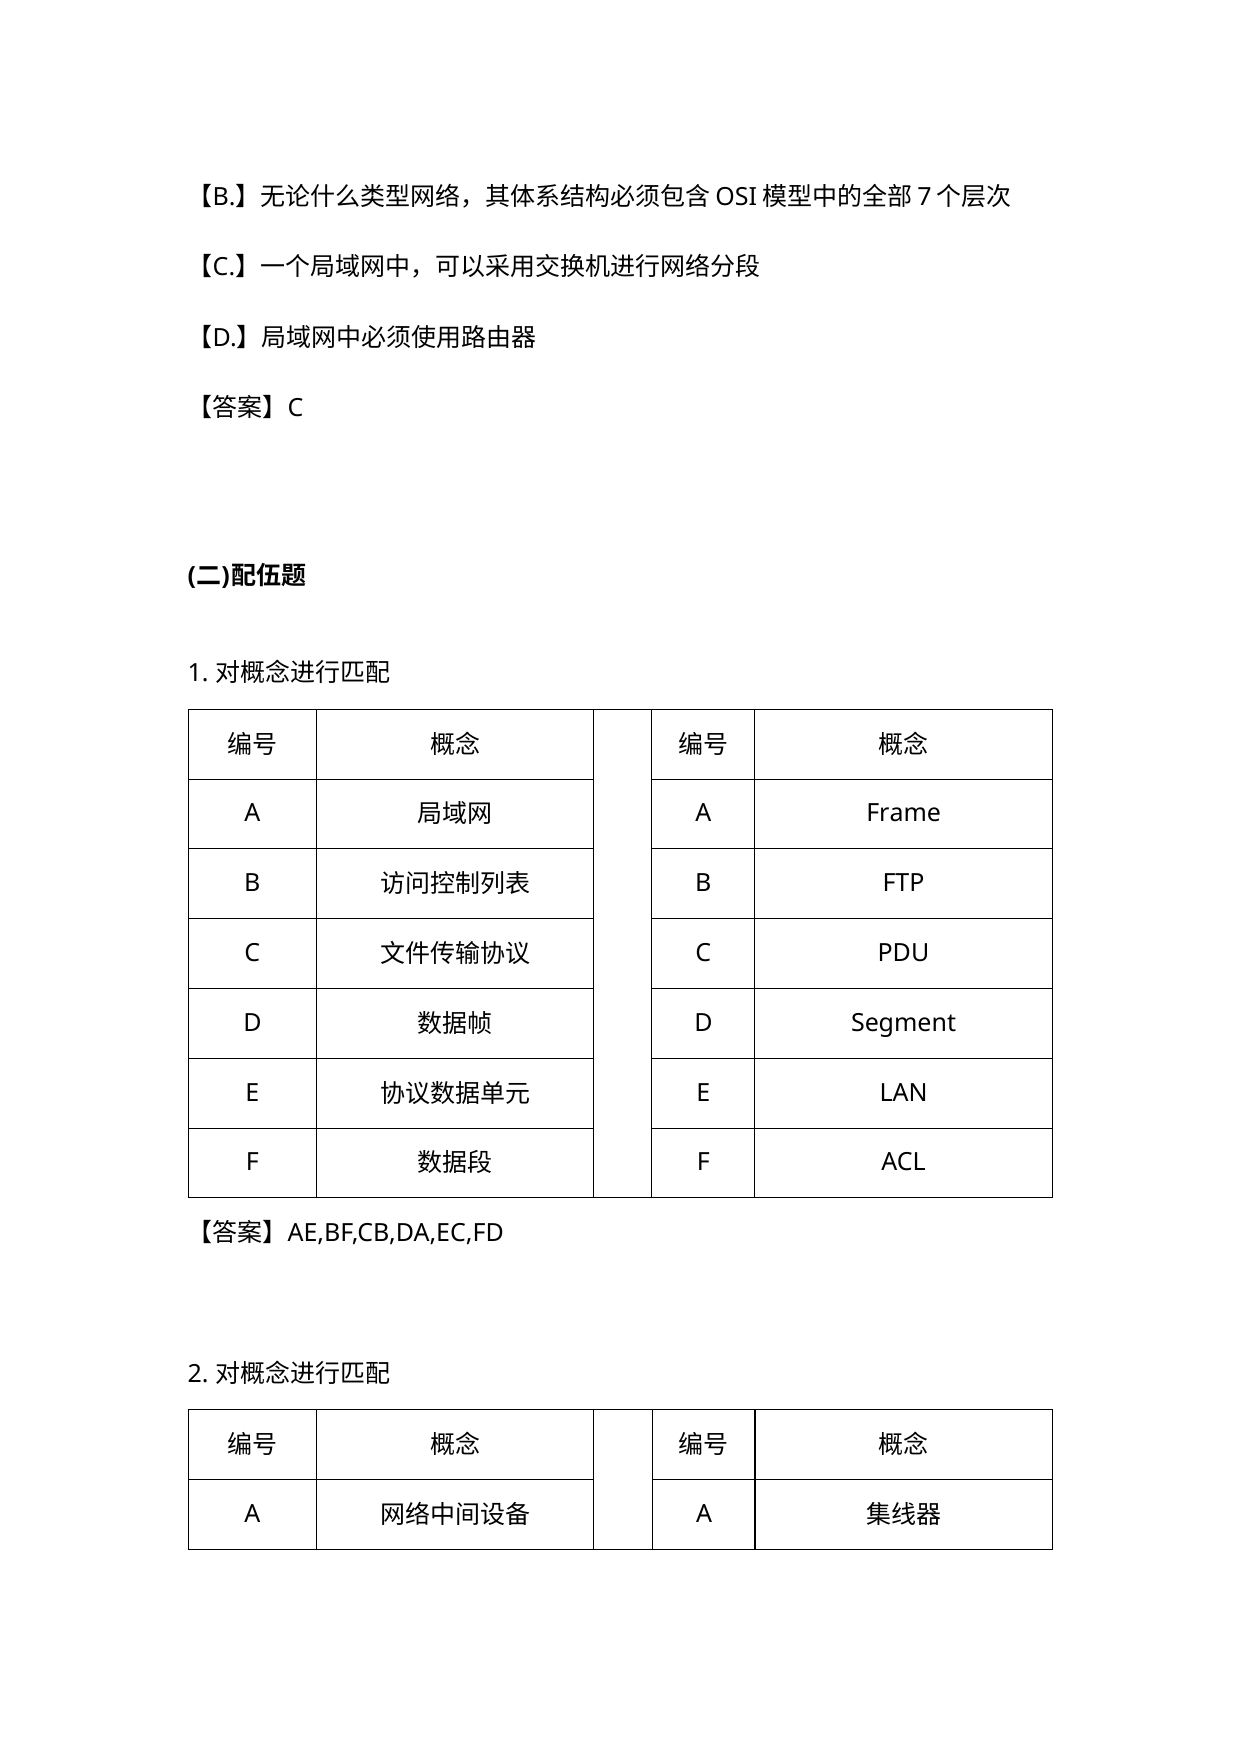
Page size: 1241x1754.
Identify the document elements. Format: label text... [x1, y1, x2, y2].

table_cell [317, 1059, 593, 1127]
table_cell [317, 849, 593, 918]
text 【答案】AE,BF,CB,DA,EC,FD [187, 1198, 1053, 1263]
text 【D.】局域网中必须使用路由器 [187, 303, 1053, 368]
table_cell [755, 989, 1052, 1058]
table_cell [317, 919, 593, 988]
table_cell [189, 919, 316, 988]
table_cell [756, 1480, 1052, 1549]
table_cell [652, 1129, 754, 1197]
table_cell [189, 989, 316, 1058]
text 【答案】C [187, 373, 1053, 438]
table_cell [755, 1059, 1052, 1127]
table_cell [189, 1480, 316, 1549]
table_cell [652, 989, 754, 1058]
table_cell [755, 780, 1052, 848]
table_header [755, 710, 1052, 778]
text 【C.】一个局域网中，可以采用交换机进行网络分段 [187, 232, 1053, 297]
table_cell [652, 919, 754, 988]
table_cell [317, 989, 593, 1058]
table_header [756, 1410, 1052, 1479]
text 【B.】无论什么类型网络，其体系结构必须包含OSI模型中的全部7个层次 [187, 162, 1053, 227]
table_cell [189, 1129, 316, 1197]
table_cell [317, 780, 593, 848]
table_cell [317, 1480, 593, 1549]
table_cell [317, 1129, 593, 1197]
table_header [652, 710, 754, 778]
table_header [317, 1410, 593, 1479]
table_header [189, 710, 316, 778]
list 对概念进行匹配 [187, 1339, 1053, 1404]
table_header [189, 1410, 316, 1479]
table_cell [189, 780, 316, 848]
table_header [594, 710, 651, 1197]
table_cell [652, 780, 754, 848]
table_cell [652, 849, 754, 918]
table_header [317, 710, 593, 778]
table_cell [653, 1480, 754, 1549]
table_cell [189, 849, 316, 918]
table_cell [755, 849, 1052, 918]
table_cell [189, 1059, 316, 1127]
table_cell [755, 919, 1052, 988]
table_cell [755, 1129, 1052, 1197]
list 对概念进行匹配 [187, 638, 1053, 703]
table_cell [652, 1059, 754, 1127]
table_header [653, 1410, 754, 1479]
subtitle 配伍题 [187, 541, 1053, 606]
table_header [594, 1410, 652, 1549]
